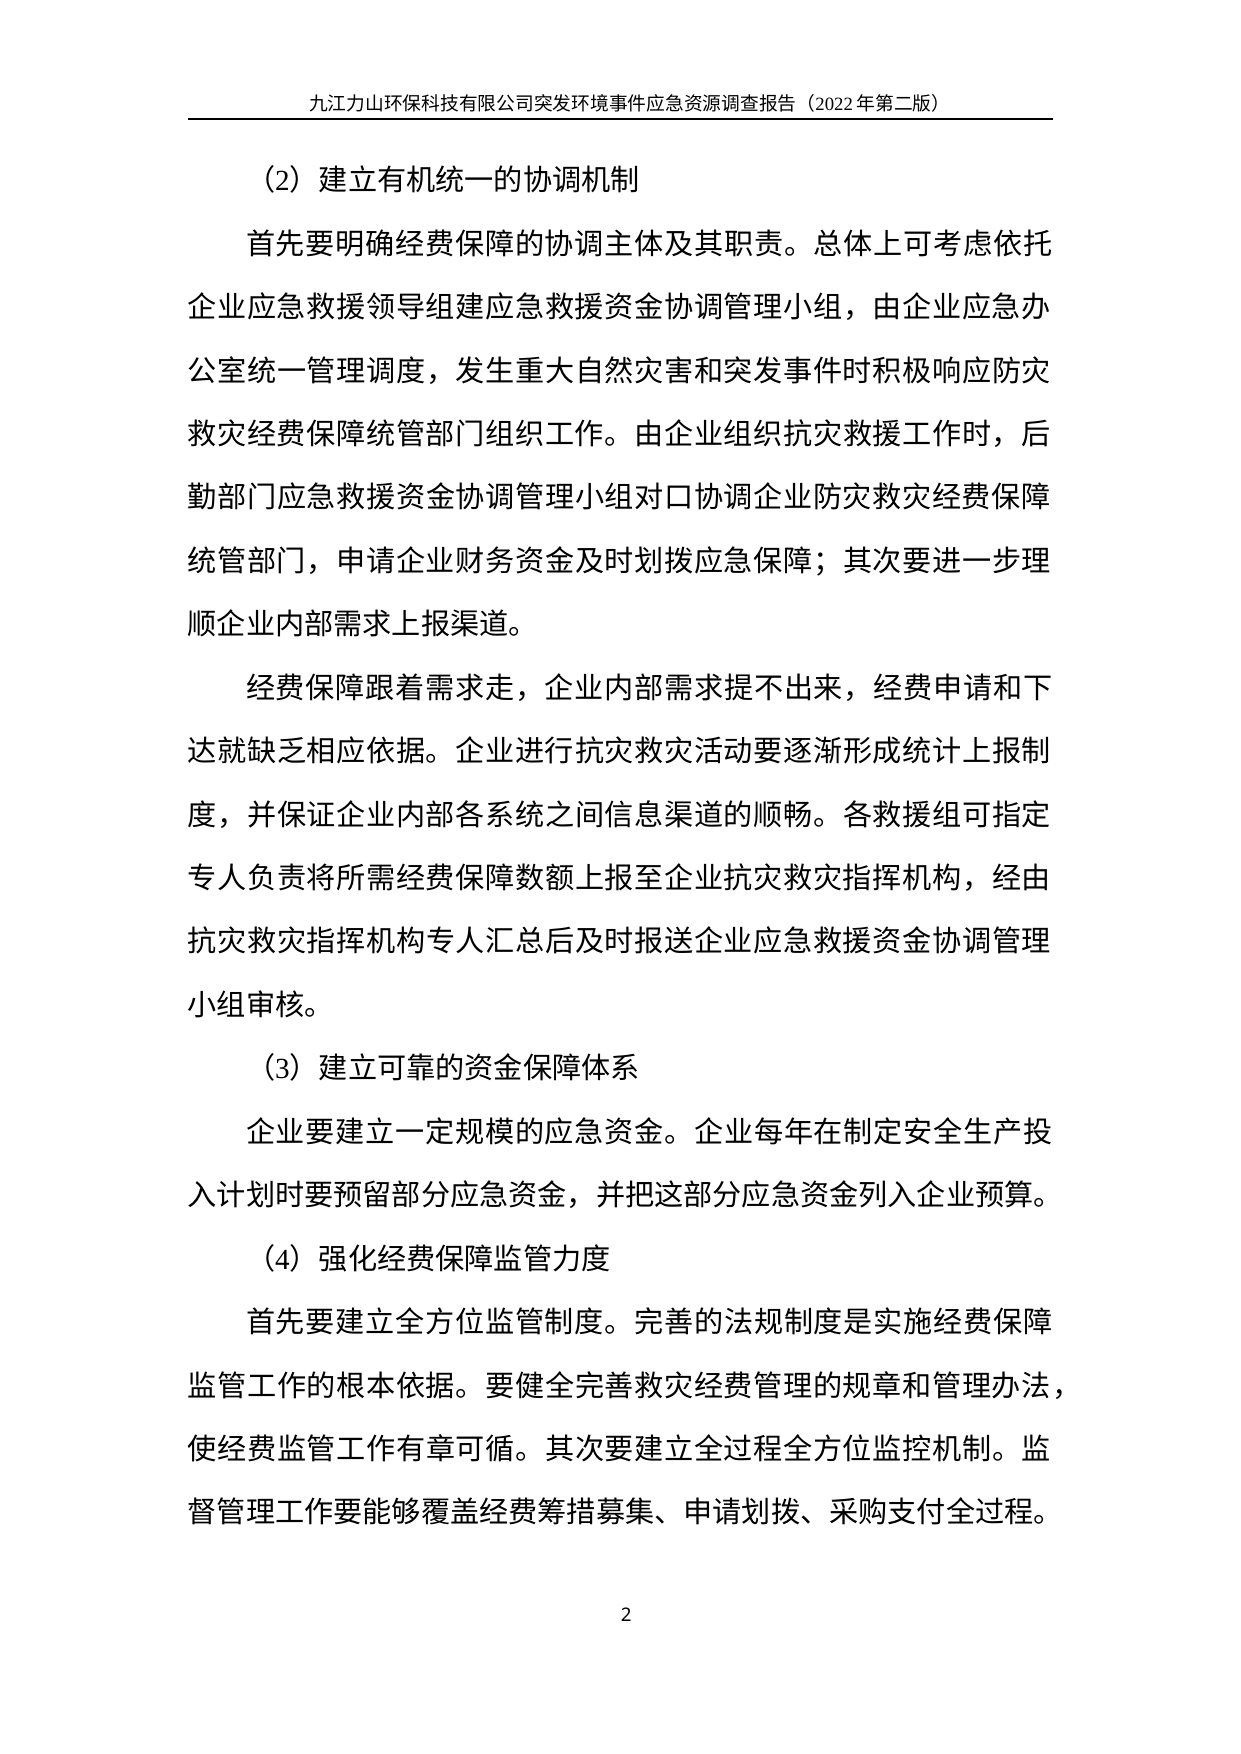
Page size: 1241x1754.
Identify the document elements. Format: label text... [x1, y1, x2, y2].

text （3）建立可靠的资金保障体系 [187, 1045, 1053, 1087]
text 首先要建立全方位监管制度。完善的法规制度是实施经费保障监管工作的根本依据。要健全完善救灾经费管理的规章和管理办法，使经费监管工作有章可循。其次要建立全过程全方位监控机制。监督管理工作要能够覆盖经费筹措募集、申请划拨、采购支付全过程。 [187, 1299, 1053, 1531]
text 经费保障跟着需求走，企业内部需求提不出来，经费申请和下达就缺乏相应依据。企业进行抗灾救灾活动要逐渐形成统计上报制度，并保证企业内部各系统之间信息渠道的顺畅。各救援组可指定专人负责将所需经费保障数额上报至企业抗灾救灾指挥机构，经由抗灾救灾指挥机构专人汇总后及时报送企业应急救援资金协调管理小组审核。 [187, 664, 1053, 1024]
text 企业要建立一定规模的应急资金。企业每年在制定安全生产投入计划时要预留部分应急资金，并把这部分应急资金列入企业预算。 [187, 1108, 1053, 1214]
text （2）建立有机统一的协调机制 [187, 157, 1053, 199]
text （4）强化经费保障监管力度 [187, 1235, 1053, 1277]
text 首先要明确经费保障的协调主体及其职责。总体上可考虑依托企业应急救援领导组建应急救援资金协调管理小组，由企业应急办公室统一管理调度，发生重大自然灾害和突发事件时积极响应防灾救灾经费保障统管部门组织工作。由企业组织抗灾救援工作时，后勤部门应急救援资金协调管理小组对口协调企业防灾救灾经费保障统管部门，申请企业财务资金及时划拨应急保障；其次要进一步理顺企业内部需求上报渠道。 [187, 220, 1053, 643]
